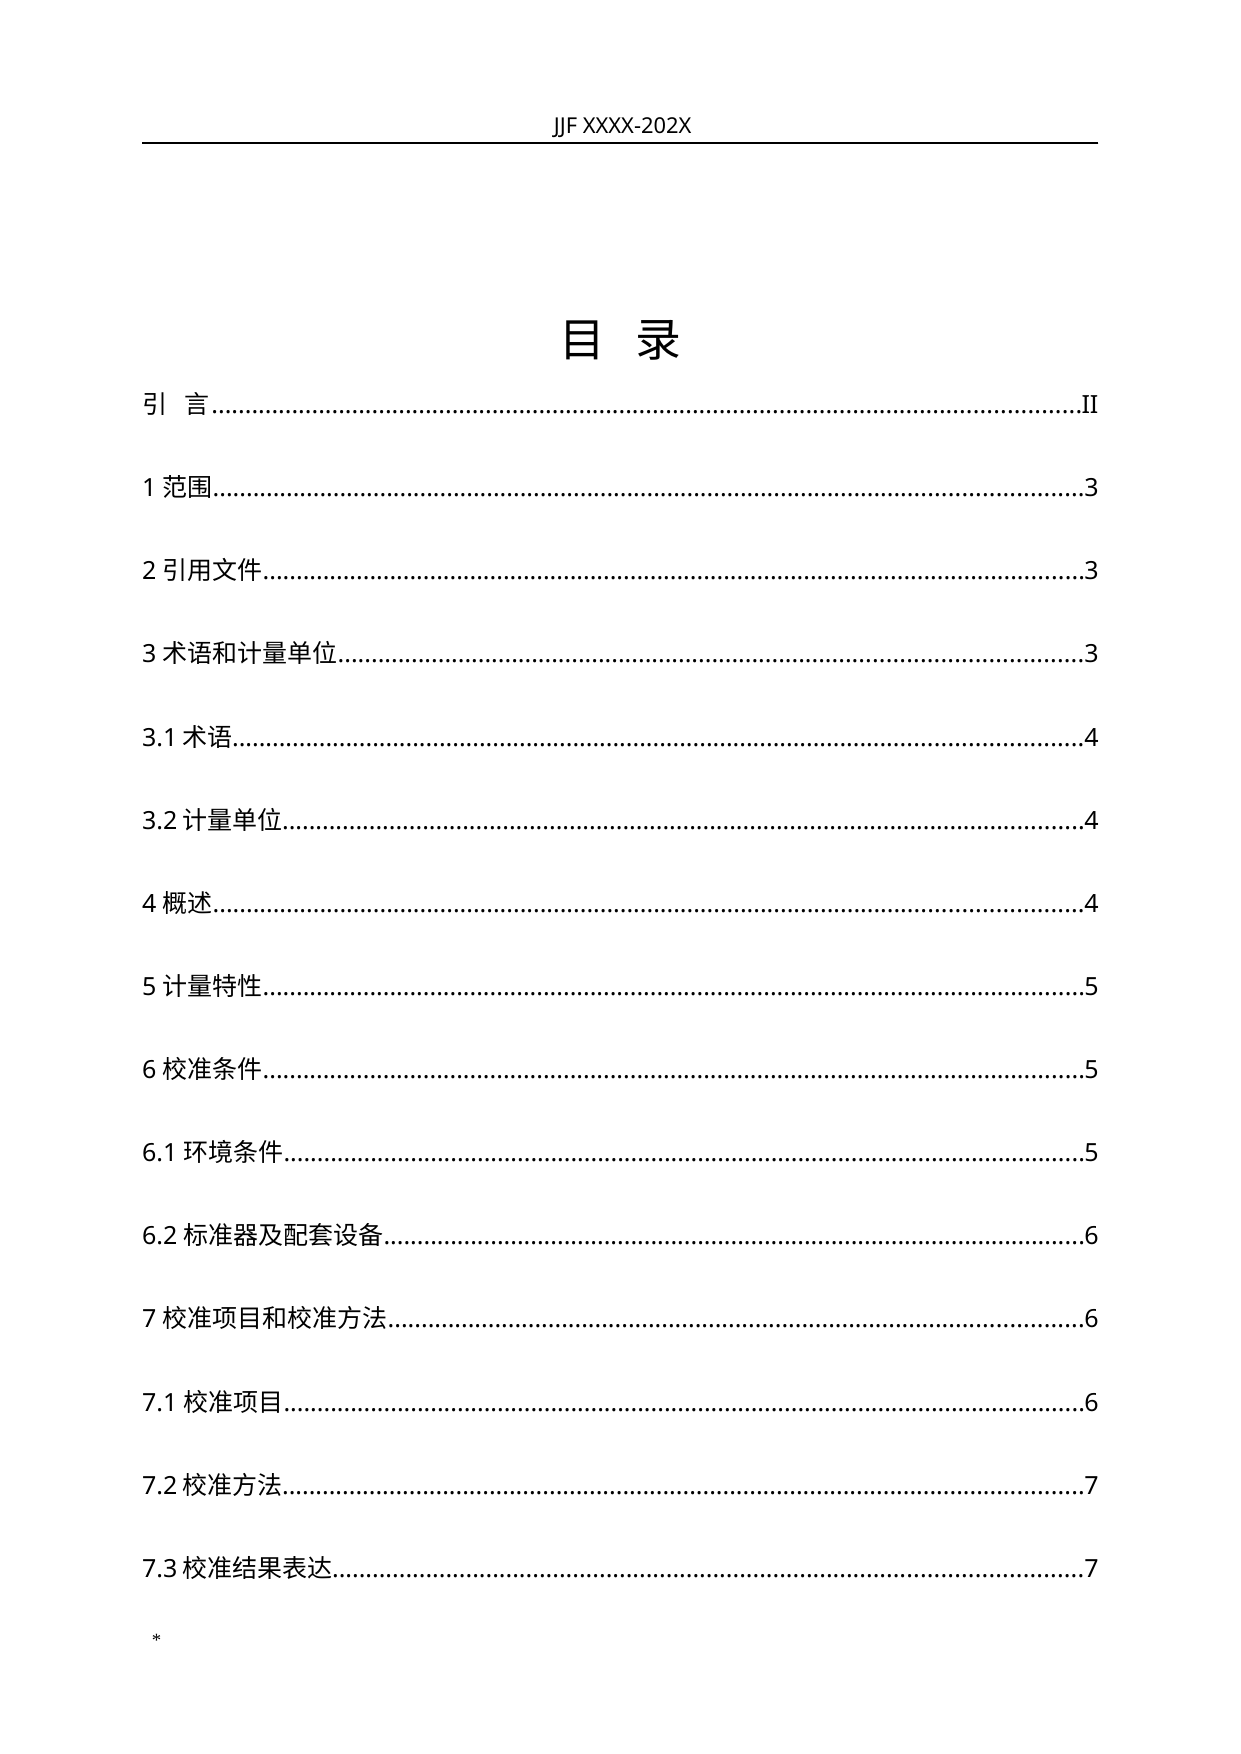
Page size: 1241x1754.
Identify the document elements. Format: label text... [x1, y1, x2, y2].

text 3.1术语 4 [142, 703, 1098, 768]
text 6.1 环境条件 5 [142, 1118, 1098, 1183]
text 6 校准条件 5 [142, 1035, 1098, 1100]
text 目 录 [142, 304, 1098, 370]
text 3.2计量单位 4 [142, 786, 1098, 851]
text 引 言 II [142, 370, 1098, 435]
text 7.2校准方法 7 [142, 1451, 1098, 1516]
text 3 术语和计量单位 3 [142, 619, 1098, 684]
text 7.3校准结果表达 7 [142, 1534, 1098, 1599]
text 2 引用文件 3 [142, 536, 1098, 601]
text 4 概述 4 [142, 869, 1098, 934]
text 1 范围 3 [142, 453, 1098, 518]
text 7 校准项目和校准方法 6 [142, 1284, 1098, 1349]
text 5 计量特性 5 [142, 952, 1098, 1017]
text 6.2 标准器及配套设备 6 [142, 1201, 1098, 1266]
text 7.1 校准项目 6 [142, 1368, 1098, 1433]
